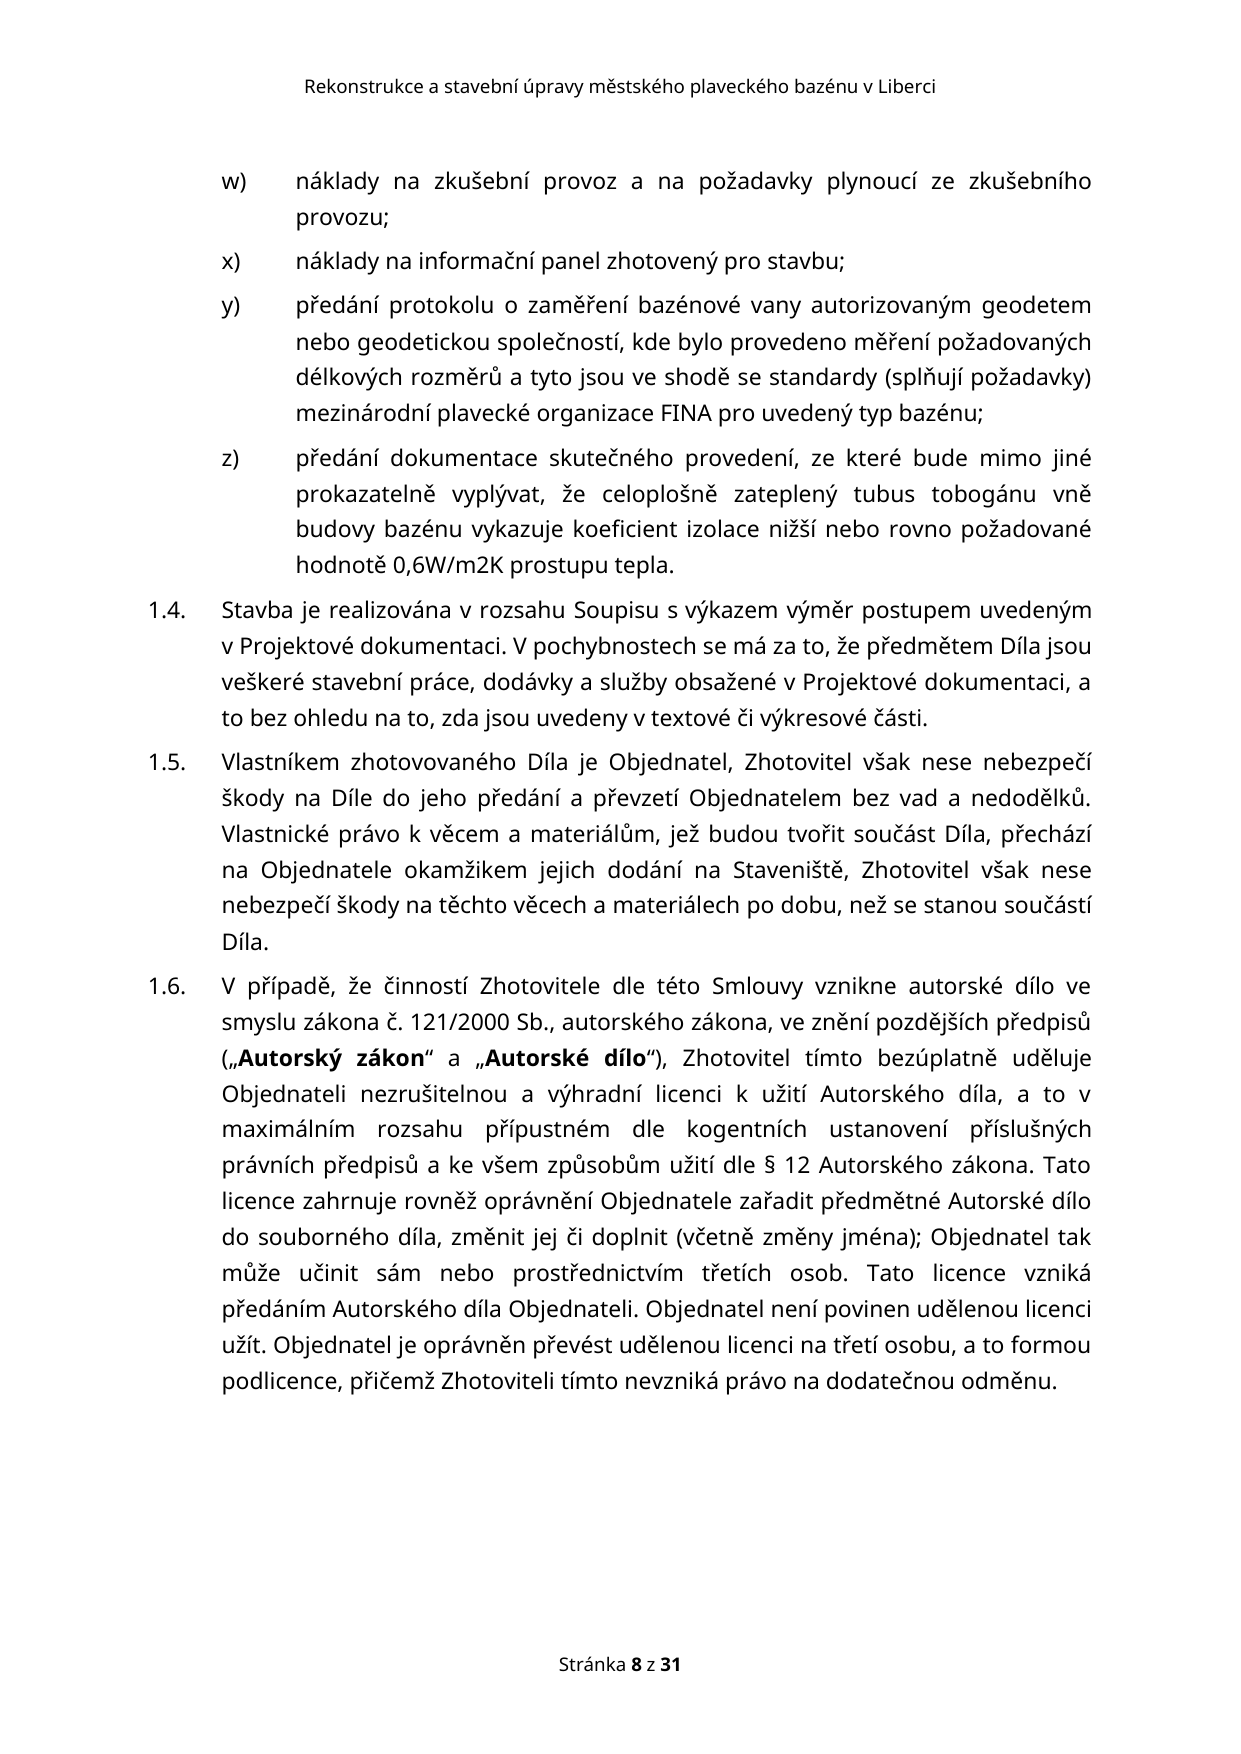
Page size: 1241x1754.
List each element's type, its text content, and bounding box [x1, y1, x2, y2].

list Stavba je realizována v rozsahu Soupisu s výkazem výměr postupem uvedeným v Projektové dokumentaci. V pochybnostech se má za to, že předmětem Díla jsou veškeré stavební práce, dodávky a služby obsažené v Projektové dokumentaci, a to bez ohledu na to, zda jsou uvedeny v textové či výkresové části. [148, 594, 1093, 733]
list Vlastníkem zhotovovaného Díla je Objednatel, Zhotovitel však nese nebezpečí škody na Díle do jeho předání a převzetí Objednatelem bez vad a nedodělků. Vlastnické právo k věcem a materiálům, jež budou tvořit součást Díla, přechází na Objednatele okamžikem jejich dodání na Staveniště, Zhotovitel však nese nebezpečí škody na těchto věcech a materiálech po dobu, než se stanou součástí Díla. [148, 746, 1093, 957]
list V případě, že činností Zhotovitele dle této Smlouvy vznikne autorské dílo ve smyslu zákona č. 121/2000 Sb., autorského zákona, ve znění pozdějších předpisů („Autorský zákon“ a „Autorské dílo“), Zhotovitel tímto bezúplatně uděluje Objednateli nezrušitelnou a výhradní licenci k užití Autorského díla, a to v maximálním rozsahu přípustném dle kogentních ustanovení příslušných právních předpisů a ke všem způsobům užití dle § 12 Autorského zákona. Tato licence zahrnuje rovněž oprávnění Objednatele zařadit předmětné Autorské dílo do souborného díla, změnit jej či doplnit (včetně změny jména); Objednatel tak může učinit sám nebo prostřednictvím třetích osob. Tato licence vzniká předáním Autorského díla Objednateli. Objednatel není povinen udělenou licenci užít. Objednatel je oprávněn převést udělenou licenci na třetí osobu, a to formou podlicence, přičemž Zhotoviteli tímto nevzniká právo na dodatečnou odměnu. [148, 970, 1093, 1396]
list náklady na informační panel zhotovený pro stavbu; [221, 245, 1093, 276]
list předání protokolu o zaměření bazénové vany autorizovaným geodetem nebo geodetickou společností, kde bylo provedeno měření požadovaných délkových rozměrů a tyto jsou ve shodě se standardy (splňují požadavky) mezinárodní plavecké organizace FINA pro uvedený typ bazénu; [221, 289, 1093, 428]
list předání dokumentace skutečného provedení, ze které bude mimo jiné prokazatelně vyplývat, že celoplošně zateplený tubus tobogánu vně budovy bazénu vykazuje koeficient izolace nižší nebo rovno požadované hodnotě 0,6W/m2K prostupu tepla. [221, 442, 1093, 581]
list náklady na zkušební provoz a na požadavky plynoucí ze zkušebního provozu; [221, 165, 1093, 232]
